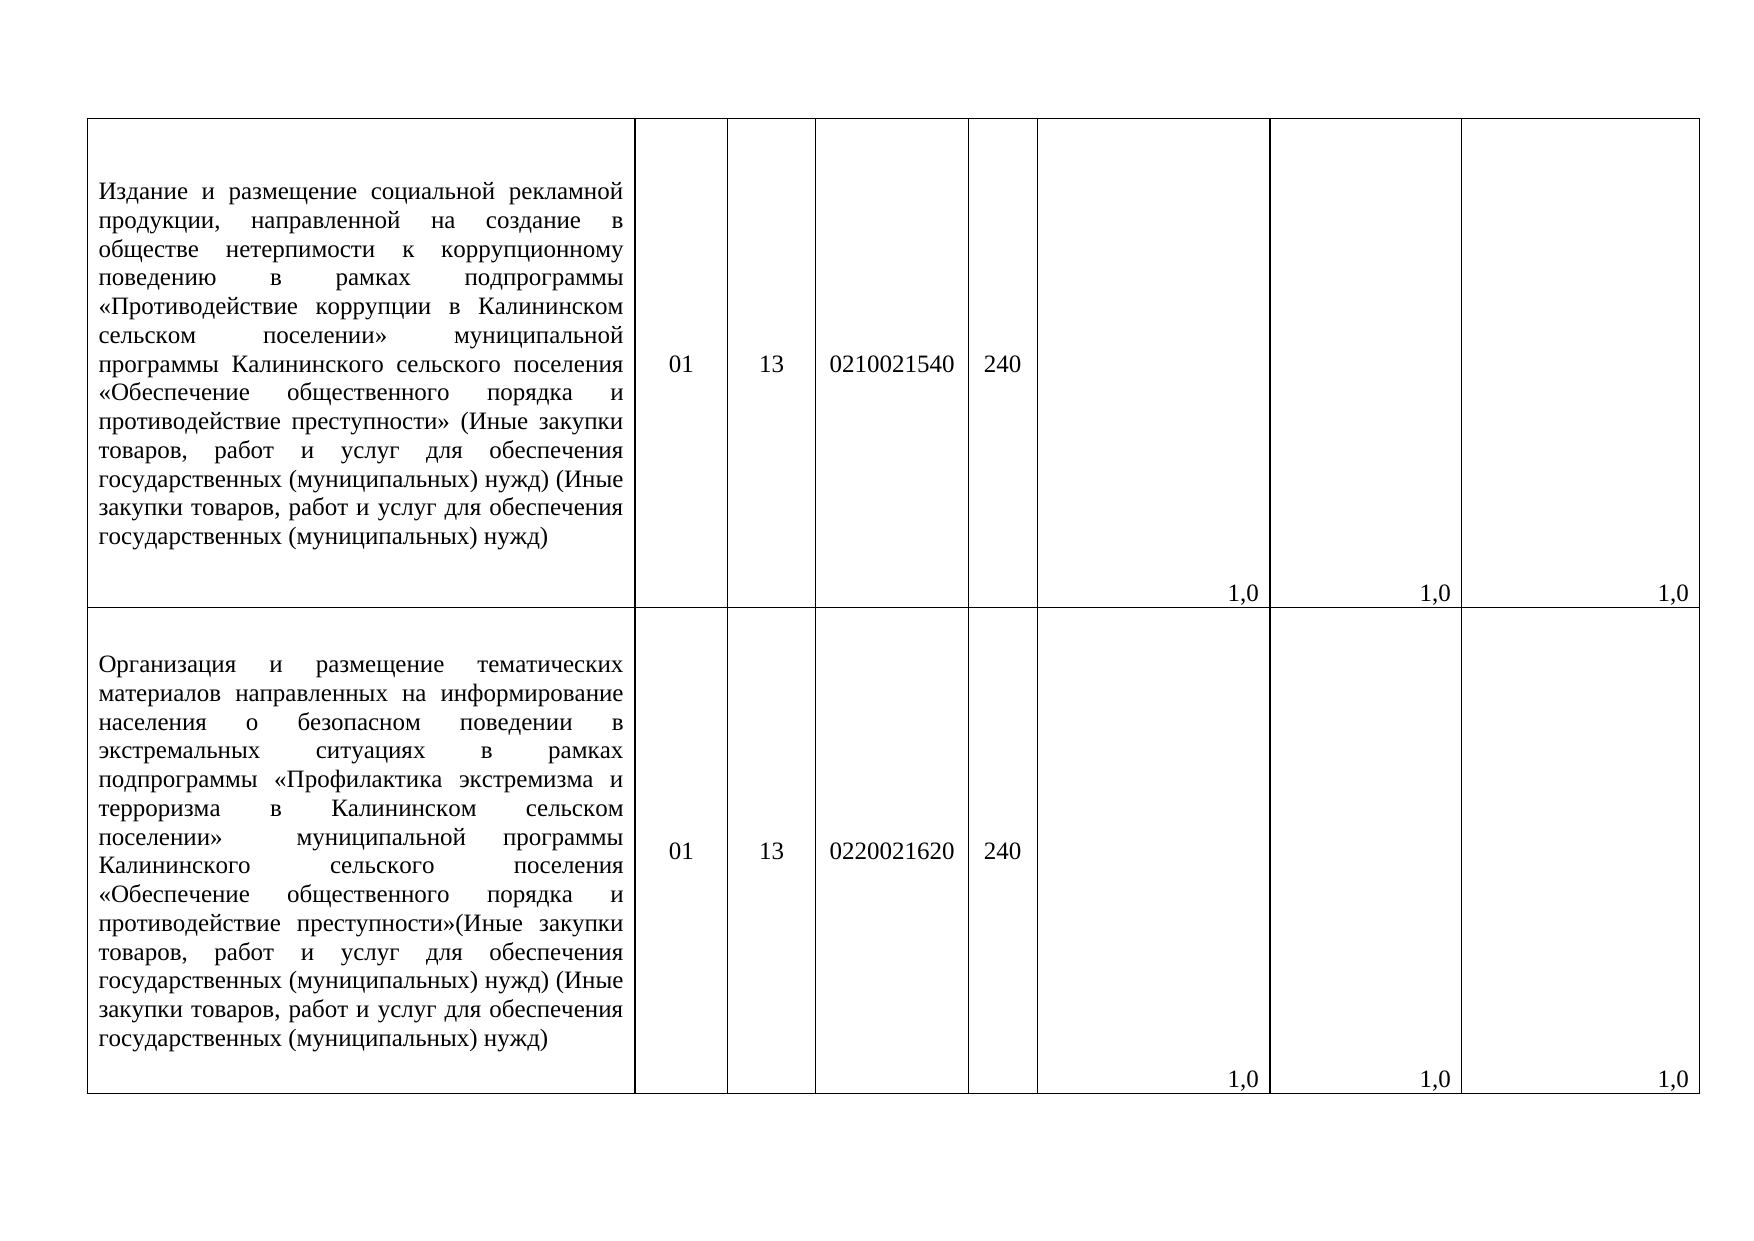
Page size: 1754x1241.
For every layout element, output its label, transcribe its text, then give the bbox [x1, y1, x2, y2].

table_cell 1,0 [1038, 608, 1269, 1093]
table_cell Организация и размещение тематических материалов направленных на информирование населения о безопасном поведении в экстремальных ситуациях в рамках подпрограммы «Профилактика экстремизма и терроризма в Калининском сельском поселении» муниципальной программы Калининского сельского поселения «Обеспечение общественного порядка и противодействие преступности»(Иные закупки товаров, работ и услуг для обеспечения государственных (муниципальных) нужд) (Иные закупки товаров, работ и услуг для обеспечения государственных (муниципальных) нужд) [88, 608, 634, 1093]
table_cell 1,0 [1038, 119, 1269, 607]
table_cell 13 [728, 608, 815, 1093]
table_cell 240 [969, 119, 1037, 607]
table_cell 01 [636, 608, 727, 1093]
table_cell 0220021620 [816, 608, 968, 1093]
table_cell 01 [636, 119, 727, 607]
table_cell 1,0 [1462, 608, 1699, 1093]
table_cell 13 [728, 119, 815, 607]
table_cell 1,0 [1462, 119, 1699, 607]
table_cell 240 [969, 608, 1037, 1093]
table_cell 1,0 [1271, 608, 1461, 1093]
table_cell 1,0 [1271, 119, 1461, 607]
table_cell 0210021540 [816, 119, 968, 607]
table_cell Издание и размещение социальной рекламной продукции, направленной на создание в обществе нетерпимости к коррупционному поведению в рамках подпрограммы «Противодействие коррупции в Калининском сельском поселении» муниципальной программы Калининского сельского поселения «Обеспечение общественного порядка и противодействие преступности» (Иные закупки товаров, работ и услуг для обеспечения государственных (муниципальных) нужд) (Иные закупки товаров, работ и услуг для обеспечения государственных (муниципальных) нужд) [88, 119, 634, 607]
